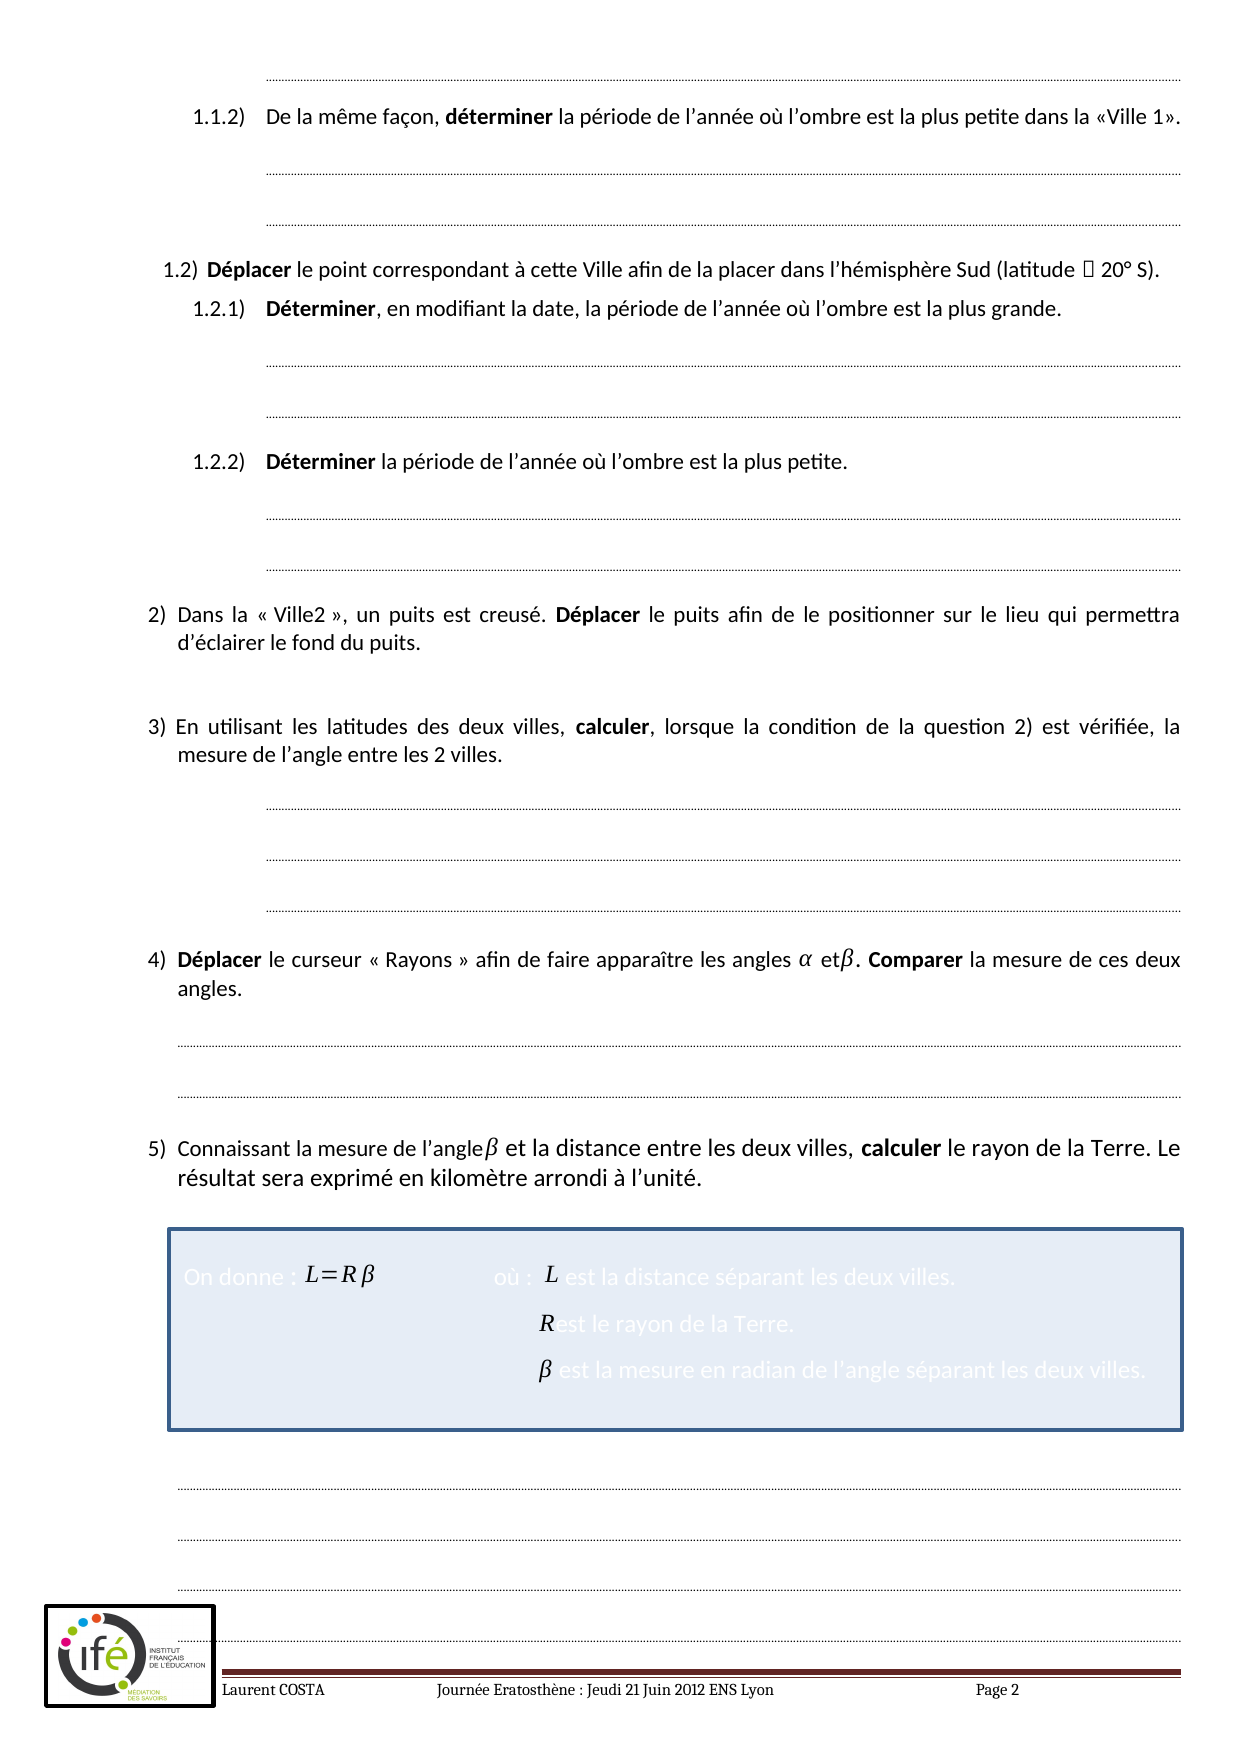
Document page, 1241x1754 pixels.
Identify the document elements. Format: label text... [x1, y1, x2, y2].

text 1.1.2) De la même façon, déterminer la période de l’année où l’ombre est la plus petite dans la «Ville 1». [192, 102, 1196, 131]
text 4) Déplacer le curseur « Rayons » afin de faire apparaître les angles et. Comparer la mesure de ces deux angles. [148, 943, 1181, 1002]
text 5) Connaissant la mesure de l’angle et la distance entre les deux villes, calculer le rayon de la Terre. Le résultat sera exprimé en kilomètre arrondi à l’unité. [148, 1132, 1181, 1193]
text 1.2.1) Déterminer, en modifiant la date, la période de l’année où l’ombre est la plus grande. [192, 294, 1181, 322]
text 1.2) Déplacer le point correspondant à cette Ville afin de la placer dans l’hémisphère Sud (latitude  20° S). [162, 253, 1181, 284]
text 2) Dans la « Ville2 », un puits est creusé. Déplacer le puits afin de le positionner sur le lieu qui permettra d’éclairer le fond du puits. [148, 600, 1181, 656]
text 1.2.2) Déterminer la période de l’année où l’ombre est la plus petite. [192, 447, 1181, 475]
picture [58, 1613, 205, 1702]
text 3) En utilisant les latitudes des deux villes, calculer, lorsque la condition de la question 2) est vérifiée, la mesure de l’angle entre les 2 villes. [148, 712, 1181, 768]
